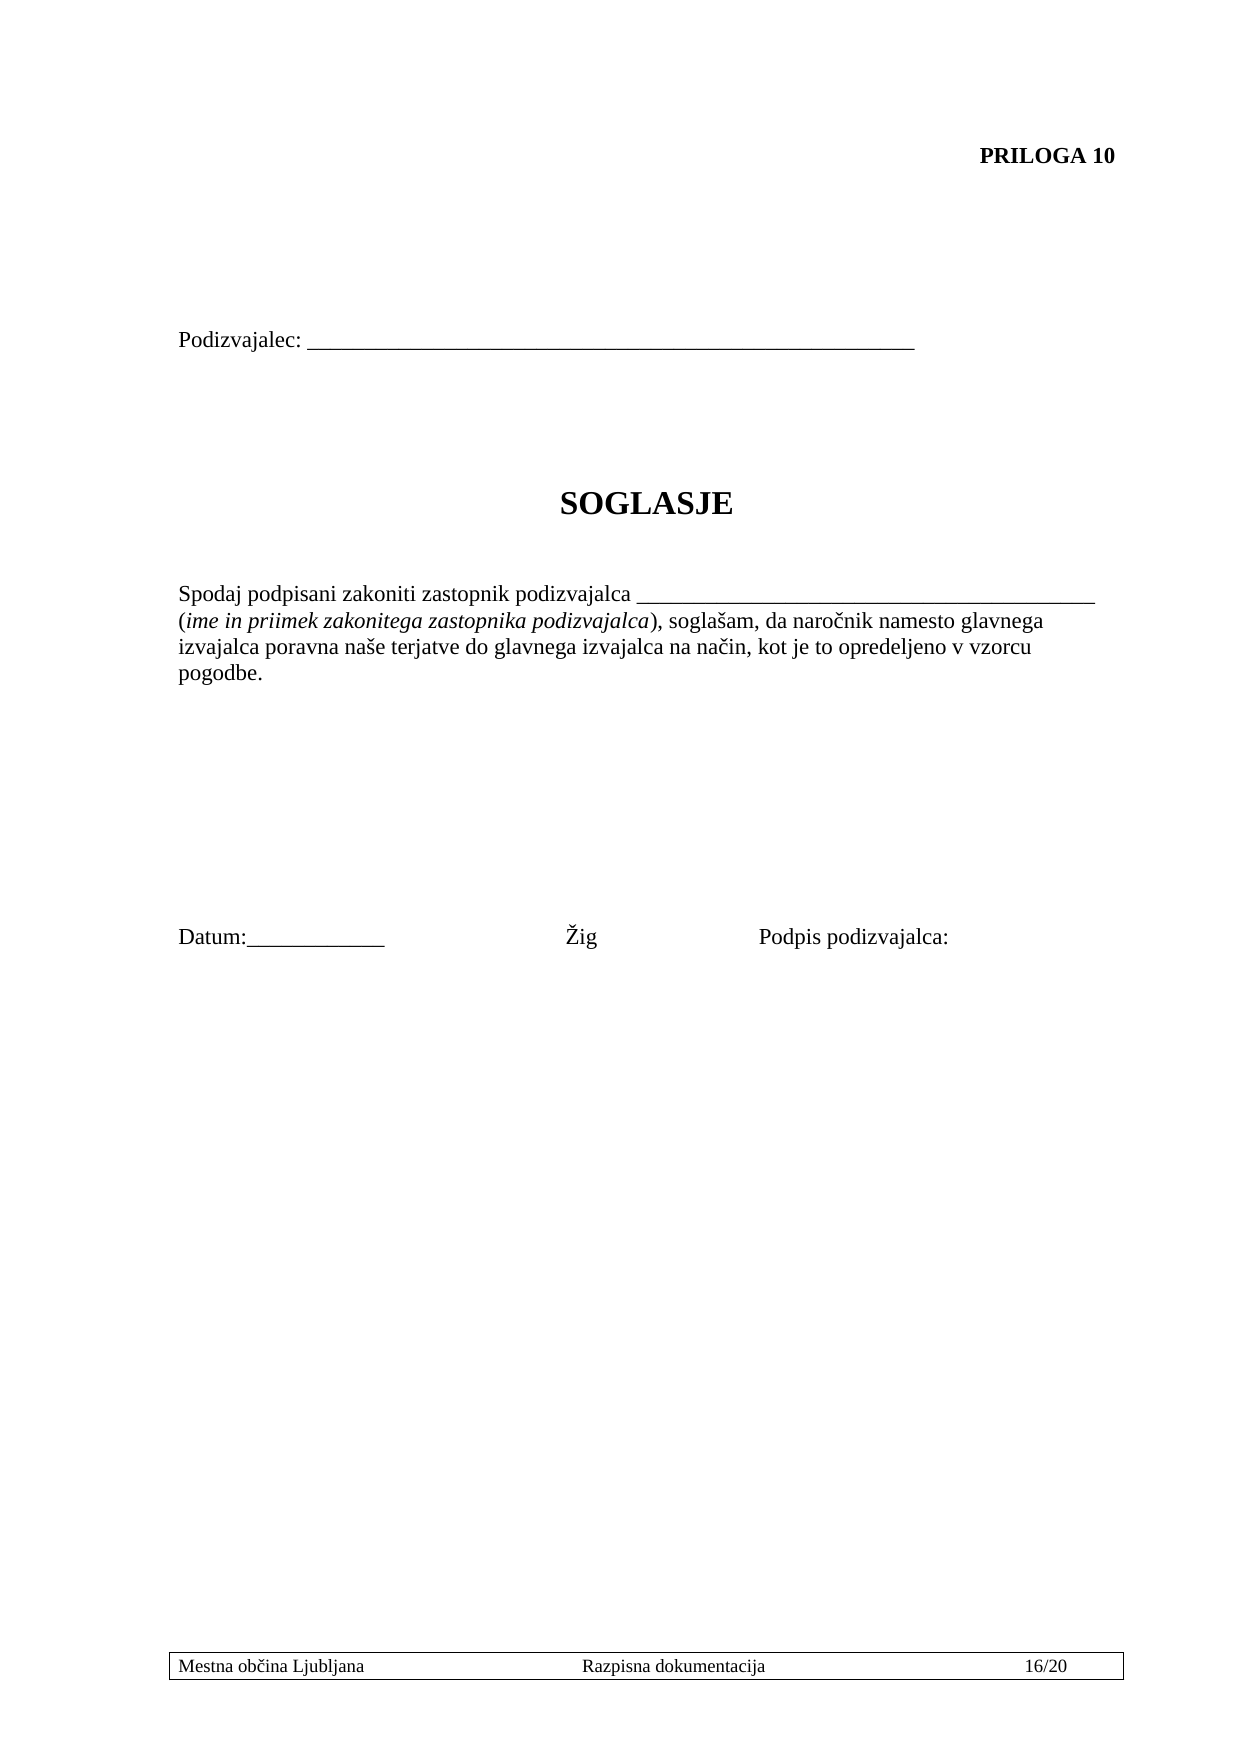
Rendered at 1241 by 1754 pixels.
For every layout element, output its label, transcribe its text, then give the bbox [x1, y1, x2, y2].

text Podizvajalec: _____________________________________________________ [178, 326, 1115, 353]
text Datum:____________ Žig Podpis podizvajalca: [178, 923, 1115, 949]
text PRILOGA 10 [66, 142, 1115, 168]
text Spodaj podpisani zakoniti zastopnik podizvajalca ________________________________________ (ime in priimek zakonitega zastopnika podizvajalca), soglašam, da naročnik namesto glavnega izvajalca poravna naše terjatve do glavnega izvajalca na način, kot je to opredeljeno v vzorcu pogodbe. [178, 580, 1115, 686]
text SOGLASJE [178, 483, 1115, 521]
